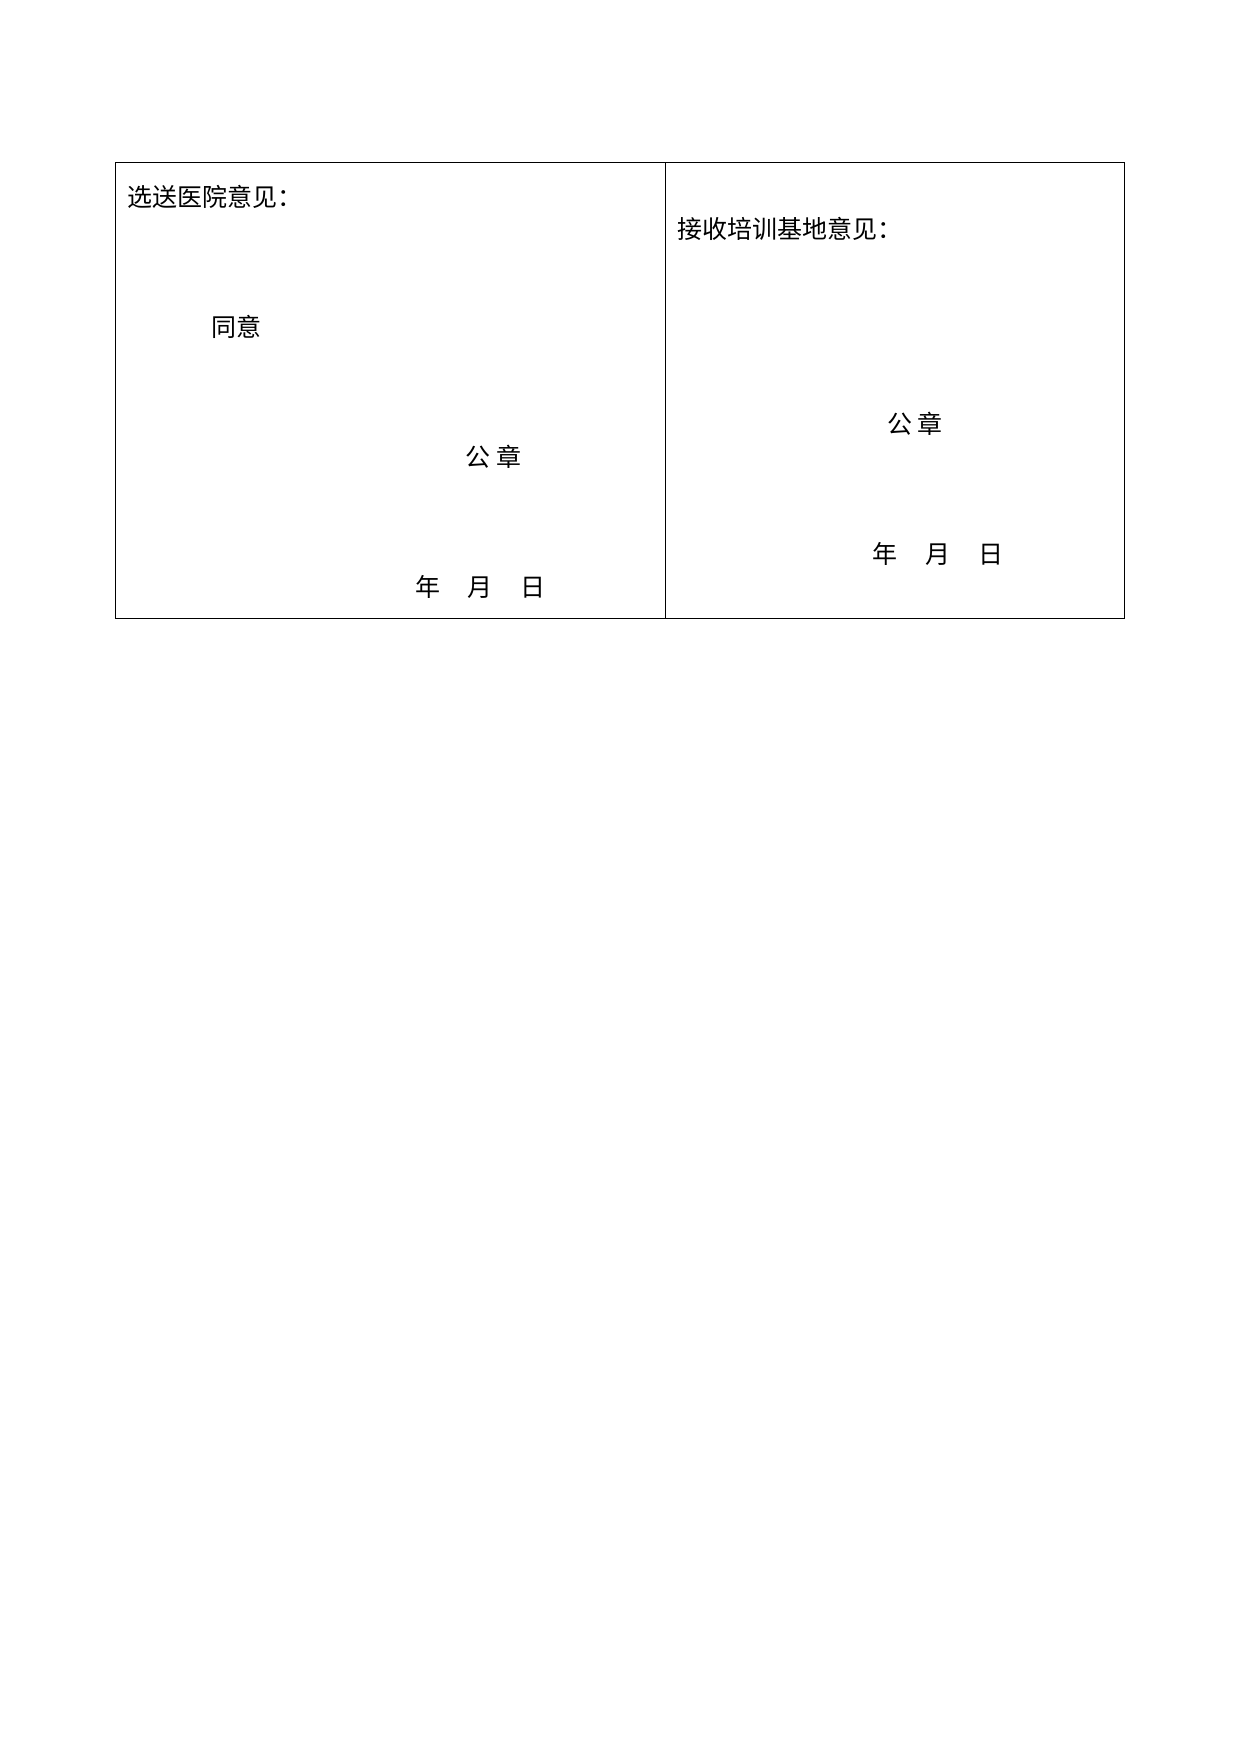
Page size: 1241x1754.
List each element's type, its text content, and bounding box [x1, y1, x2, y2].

table_cell 选送医院意见： 同意 公 章 年 月 日 [116, 163, 665, 618]
table_cell 接收培训基地意见： 公 章 年 月 日 [666, 163, 1124, 618]
